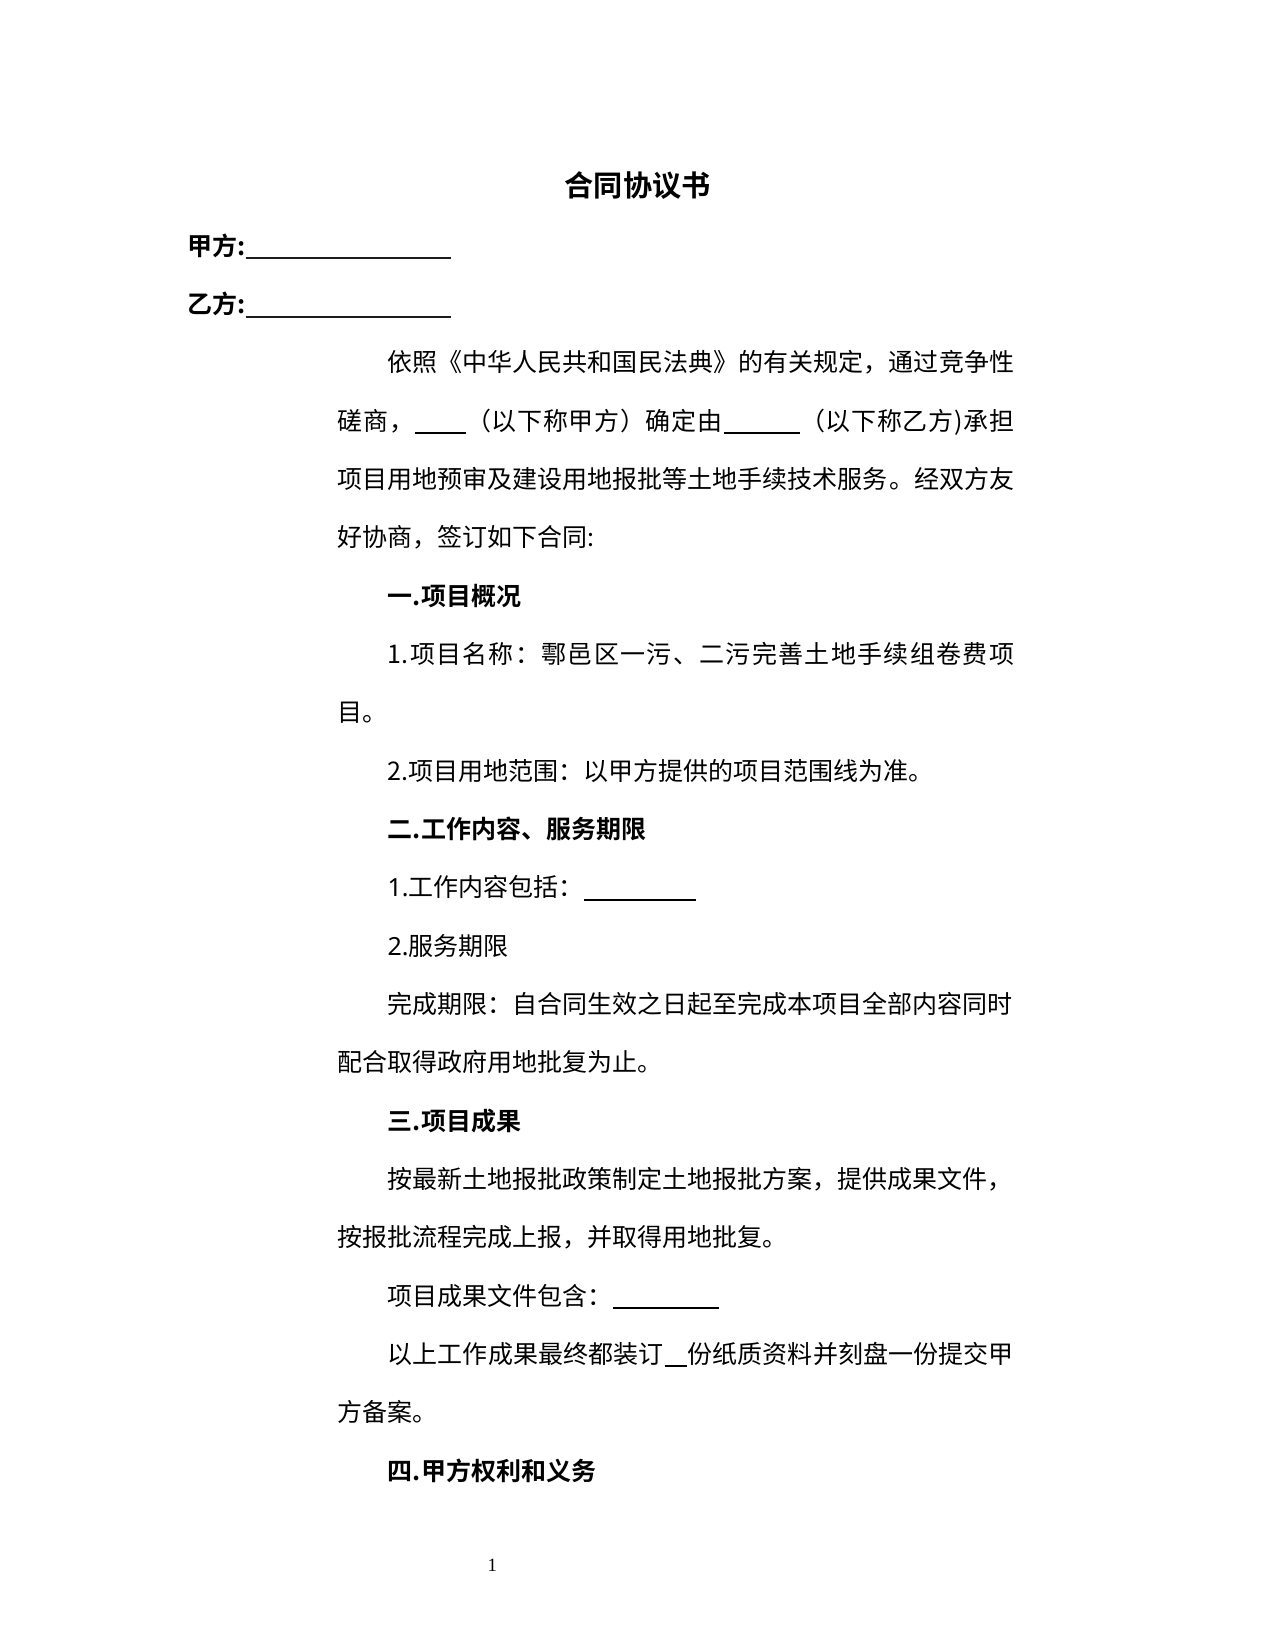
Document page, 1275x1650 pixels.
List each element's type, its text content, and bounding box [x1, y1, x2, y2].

text 2.项目用地范围：以甲方提供的项目范围线为准。 [337, 733, 1014, 792]
text 依照《中华人民共和国民法典》的有关规定，通过竞争性磋商， （以下称甲方）确定由 （以下称乙方)承担 项目用地预审及建设用地报批等土地手续技术服务。经双方友好协商，签订如下合同: [337, 325, 1014, 558]
text 以上工作成果最终都装订 份纸质资料并刻盘一份提交甲方备案。 [337, 1317, 1014, 1433]
text 2.服务期限 [337, 908, 1014, 967]
text 项目成果文件包含： [337, 1258, 1014, 1317]
text 三.项目成果 [337, 1083, 1014, 1142]
text 合同协议书 [187, 150, 1087, 208]
text 完成期限：自合同生效之日起至完成本项目全部内容同时配合取得政府用地批复为止。 [337, 967, 1014, 1083]
text 甲方: [187, 208, 1087, 267]
text 乙方: [187, 267, 1087, 325]
text 按最新土地报批政策制定土地报批方案，提供成果文件，按报批流程完成上报，并取得用地批复。 [337, 1142, 1014, 1258]
text 1.工作内容包括： [337, 850, 1014, 908]
text 1.项目名称：鄠邑区一污、二污完善土地手续组卷费项目。 [337, 617, 1014, 733]
text 一.项目概况 [337, 558, 1014, 617]
text 四.甲方权利和义务 [337, 1433, 1014, 1492]
text 二.工作内容、服务期限 [337, 792, 1014, 850]
